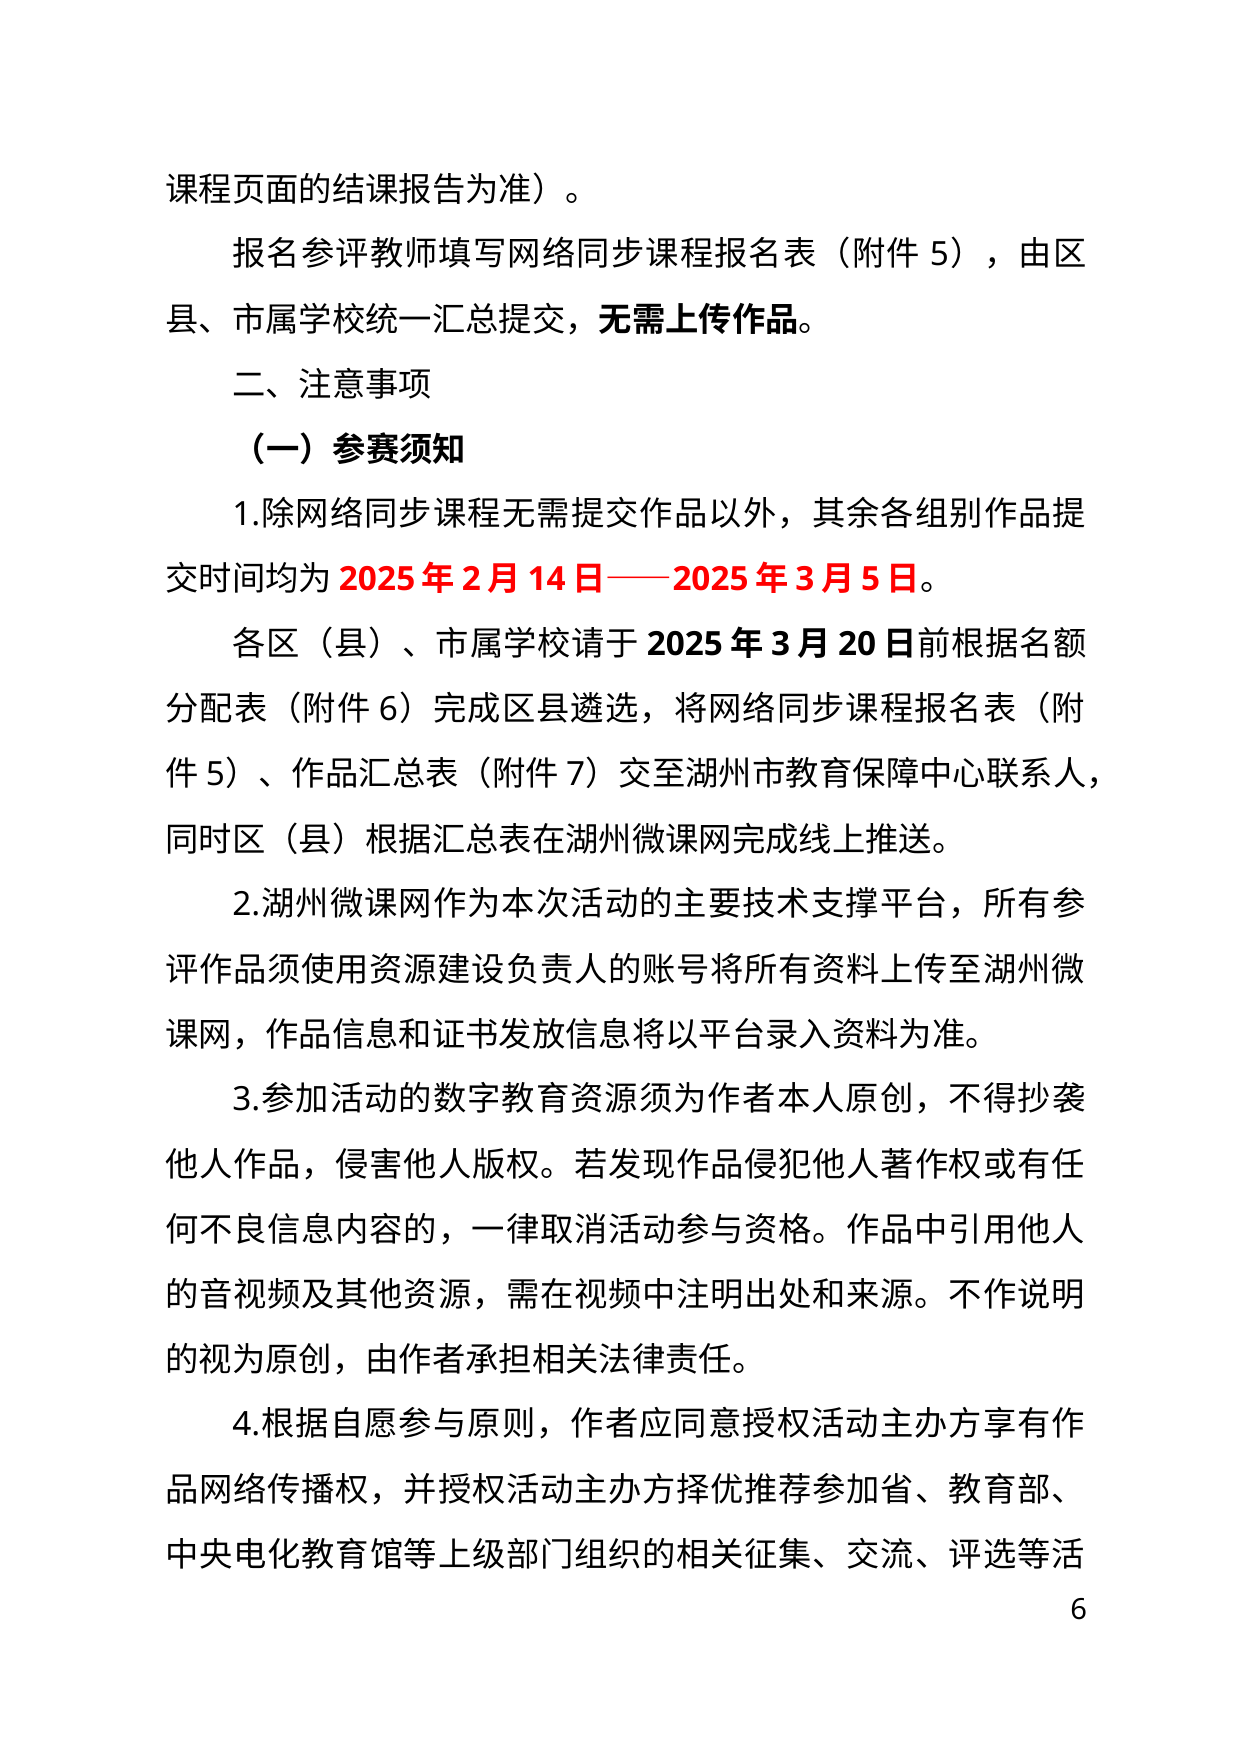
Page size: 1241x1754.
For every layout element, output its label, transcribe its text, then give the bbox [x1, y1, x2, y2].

text 1.除网络同步课程无需提交作品以外，其余各组别作品提交时间均为2025年2月14日——2025年3月5日。 [165, 479, 1087, 609]
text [165, 1389, 1087, 1584]
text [165, 154, 1087, 219]
text 2.湖州微课网作为本次活动的主要技术支撑平台，所有参评作品须使用资源建设负责人的账号将所有资料上传至湖州微课网，作品信息和证书发放信息将以平台录入资料为准。 [165, 869, 1087, 1064]
text 3.参加活动的数字教育资源须为作者本人原创，不得抄袭他人作品，侵害他人版权。若发现作品侵犯他人著作权或有任何不良信息内容的，一律取消活动参与资格。作品中引用他人的音视频及其他资源，需在视频中注明出处和来源。不作说明的视为原创，由作者承担相关法律责任。 [165, 1064, 1087, 1389]
text 二、注意事项 [165, 349, 1087, 414]
text 报名参评教师填写网络同步课程报名表（附件5），由区县、市属学校统一汇总提交，无需上传作品。 [165, 219, 1087, 349]
text （一）参赛须知 [165, 414, 1087, 479]
text 各区（县）、市属学校请于2025年3月20日前根据名额分配表（附件6）完成区县遴选，将网络同步课程报名表（附件5）、作品汇总表（附件7）交至湖州市教育保障中心联系人，同时区（县）根据汇总表在湖州微课网完成线上推送。 [165, 609, 1087, 869]
